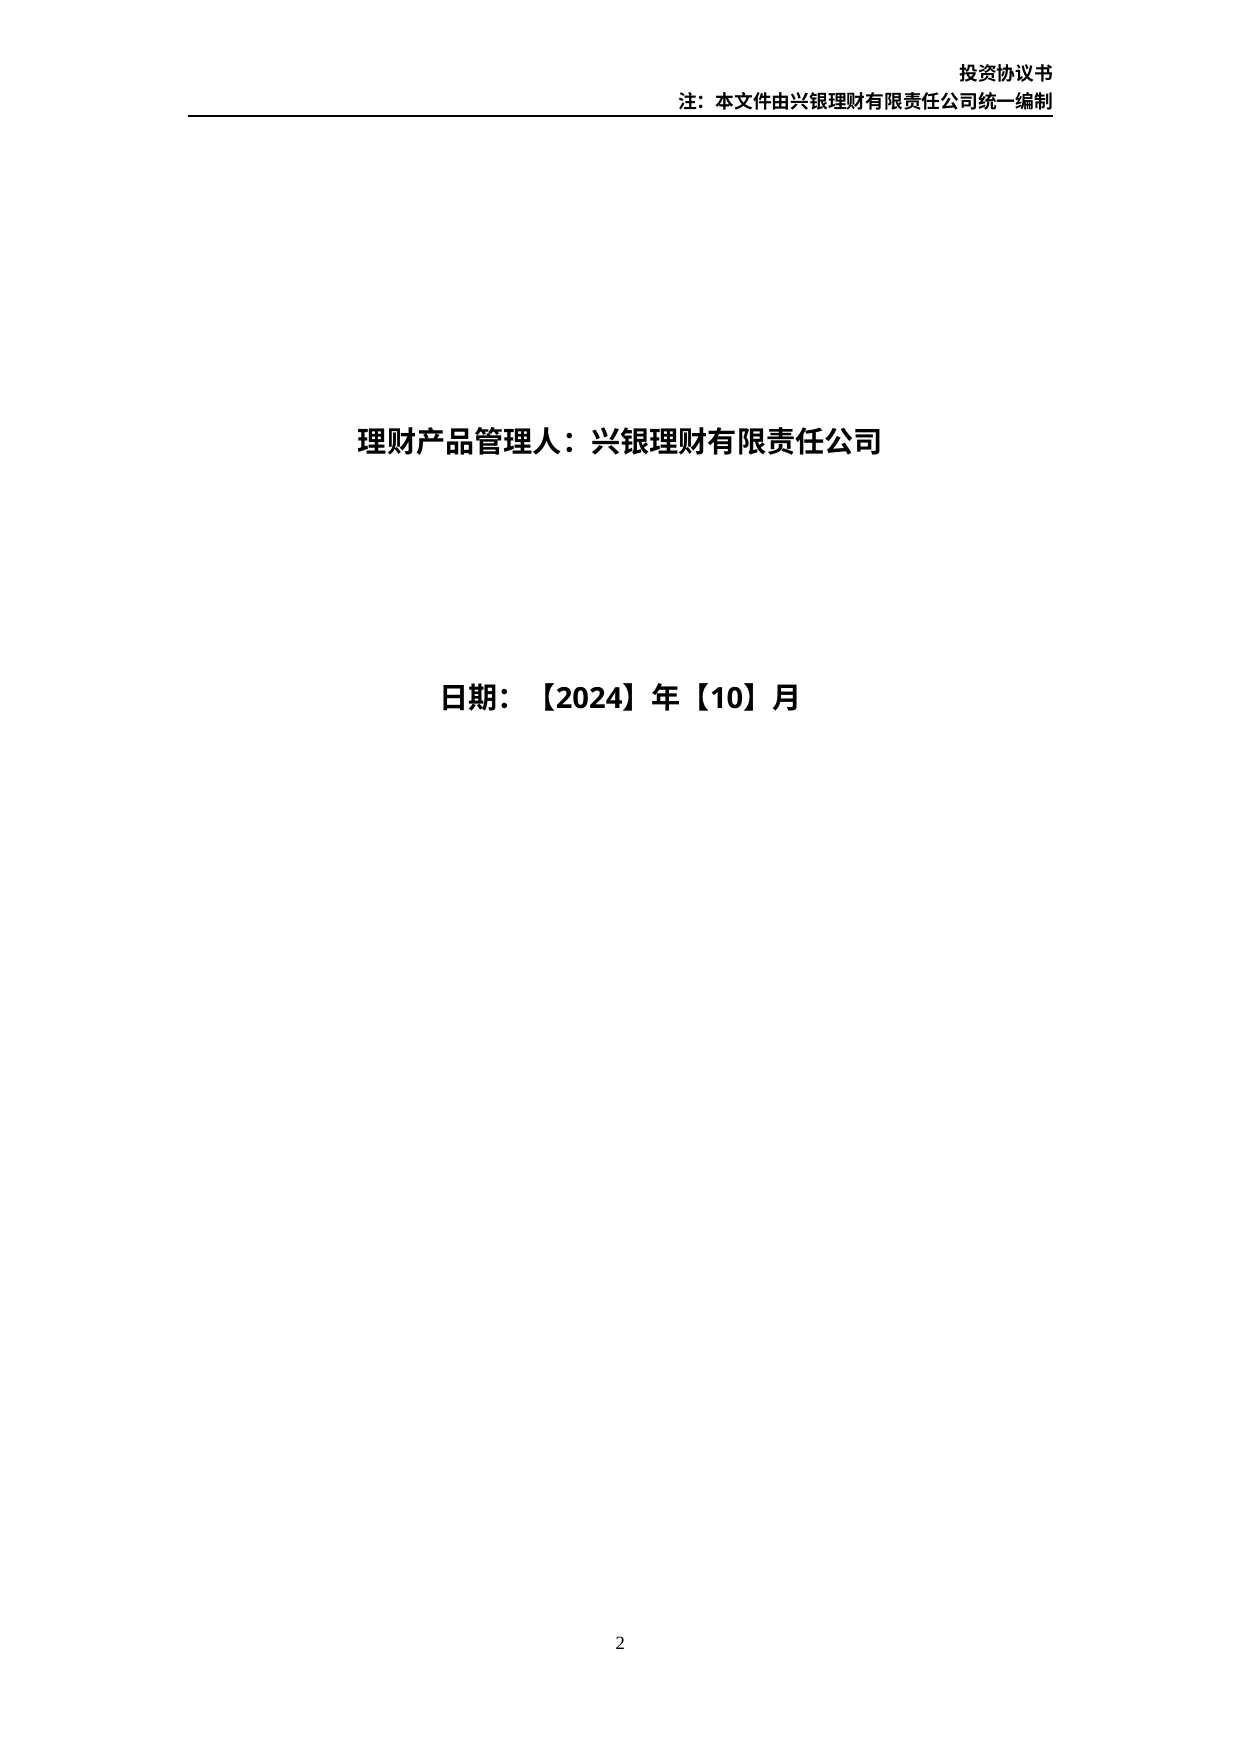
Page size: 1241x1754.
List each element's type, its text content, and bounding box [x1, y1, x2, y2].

text 日期：【2024】年【10】月 [187, 663, 1053, 728]
text 理财产品管理人：兴银理财有限责任公司 [187, 407, 1053, 472]
